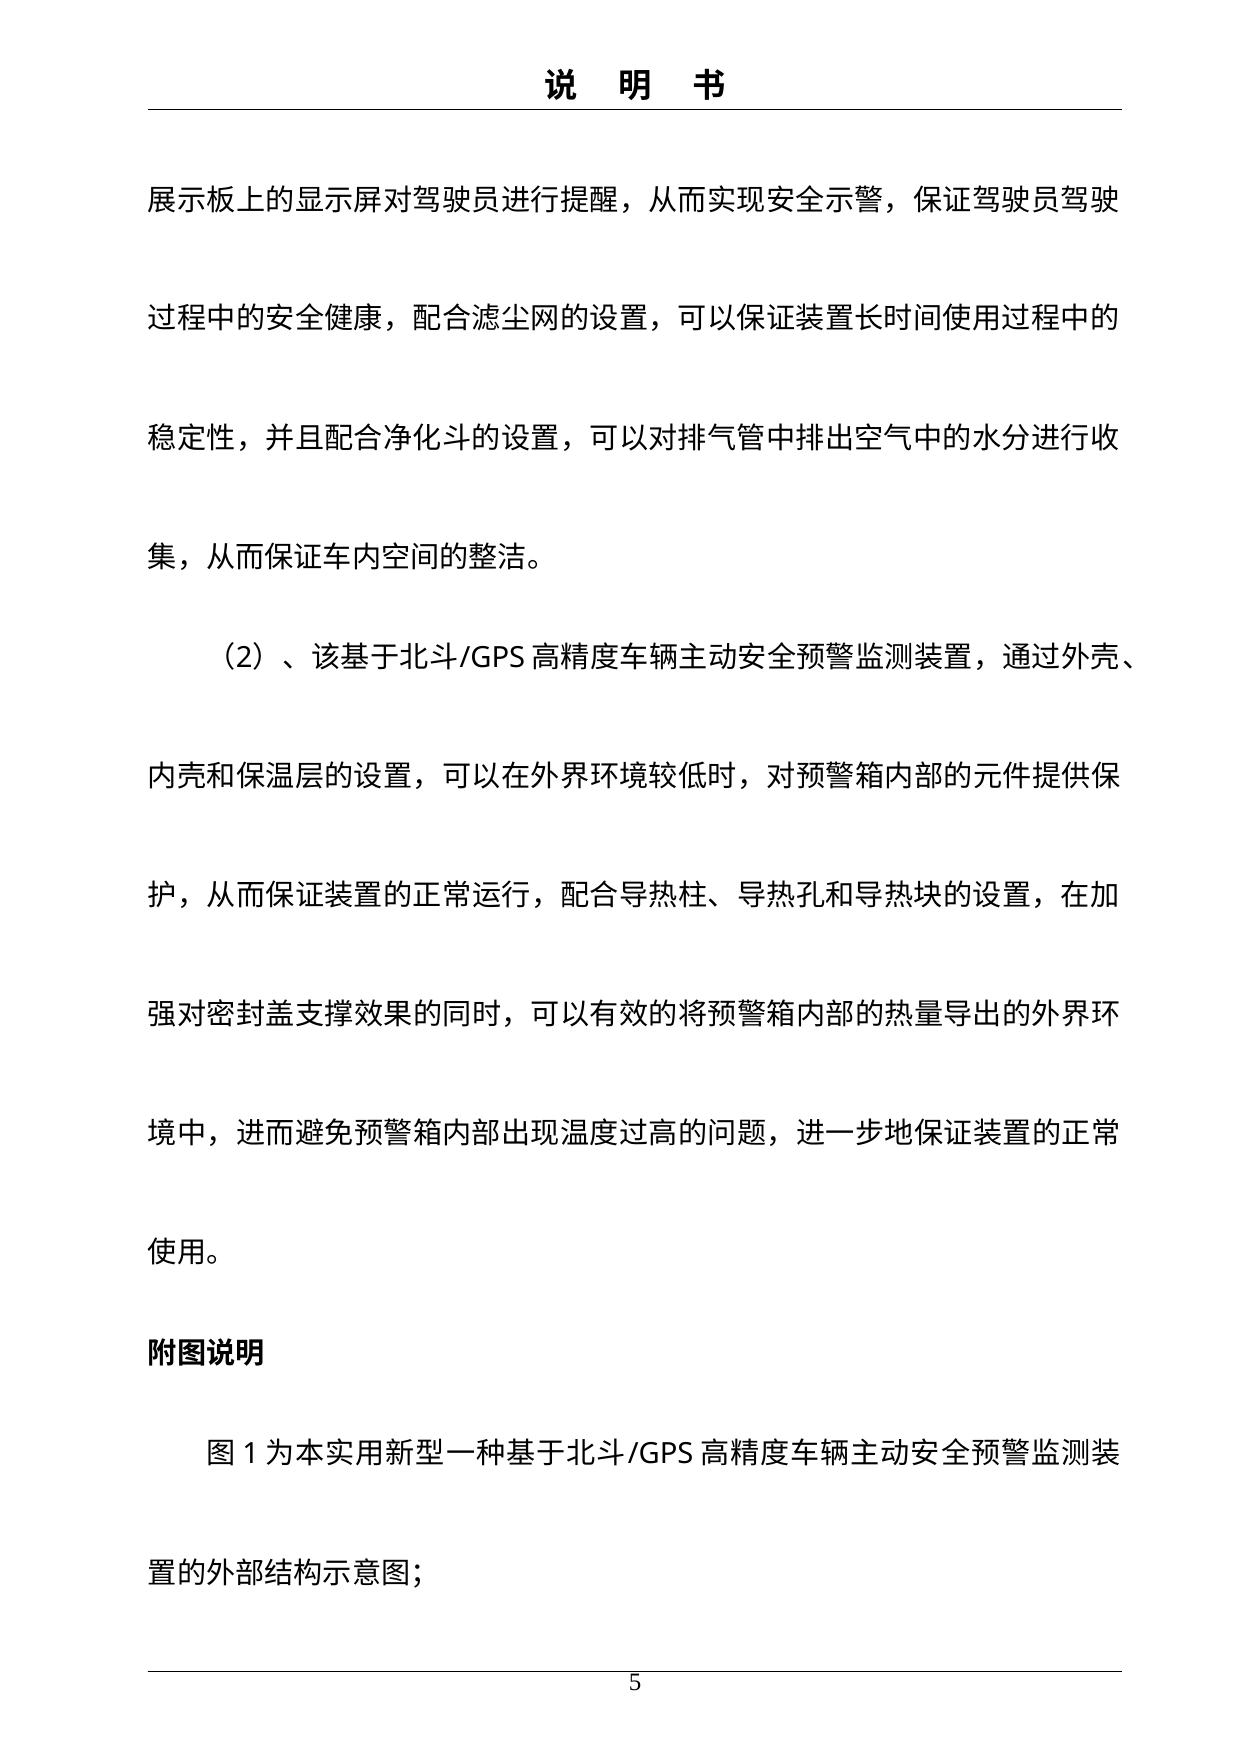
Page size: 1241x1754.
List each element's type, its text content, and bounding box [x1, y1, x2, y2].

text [148, 157, 1122, 594]
text 图1为本实用新型一种基于北斗/GPS高精度车辆主动安全预警监测装置的外部结构示意图； [148, 1412, 1122, 1610]
text 附图说明 [148, 1311, 1122, 1390]
text （2）、该基于北斗/GPS高精度车辆主动安全预警监测装置，通过外壳、内壳和保温层的设置，可以在外界环境较低时，对预警箱内部的元件提供保护，从而保证装置的正常运行，配合导热柱、导热孔和导热块的设置，在加强对密封盖支撑效果的同时，可以有效的将预警箱内部的热量导出的外界环境中，进而避免预警箱内部出现温度过高的问题，进一步地保证装置的正常使用。 [148, 615, 1122, 1290]
